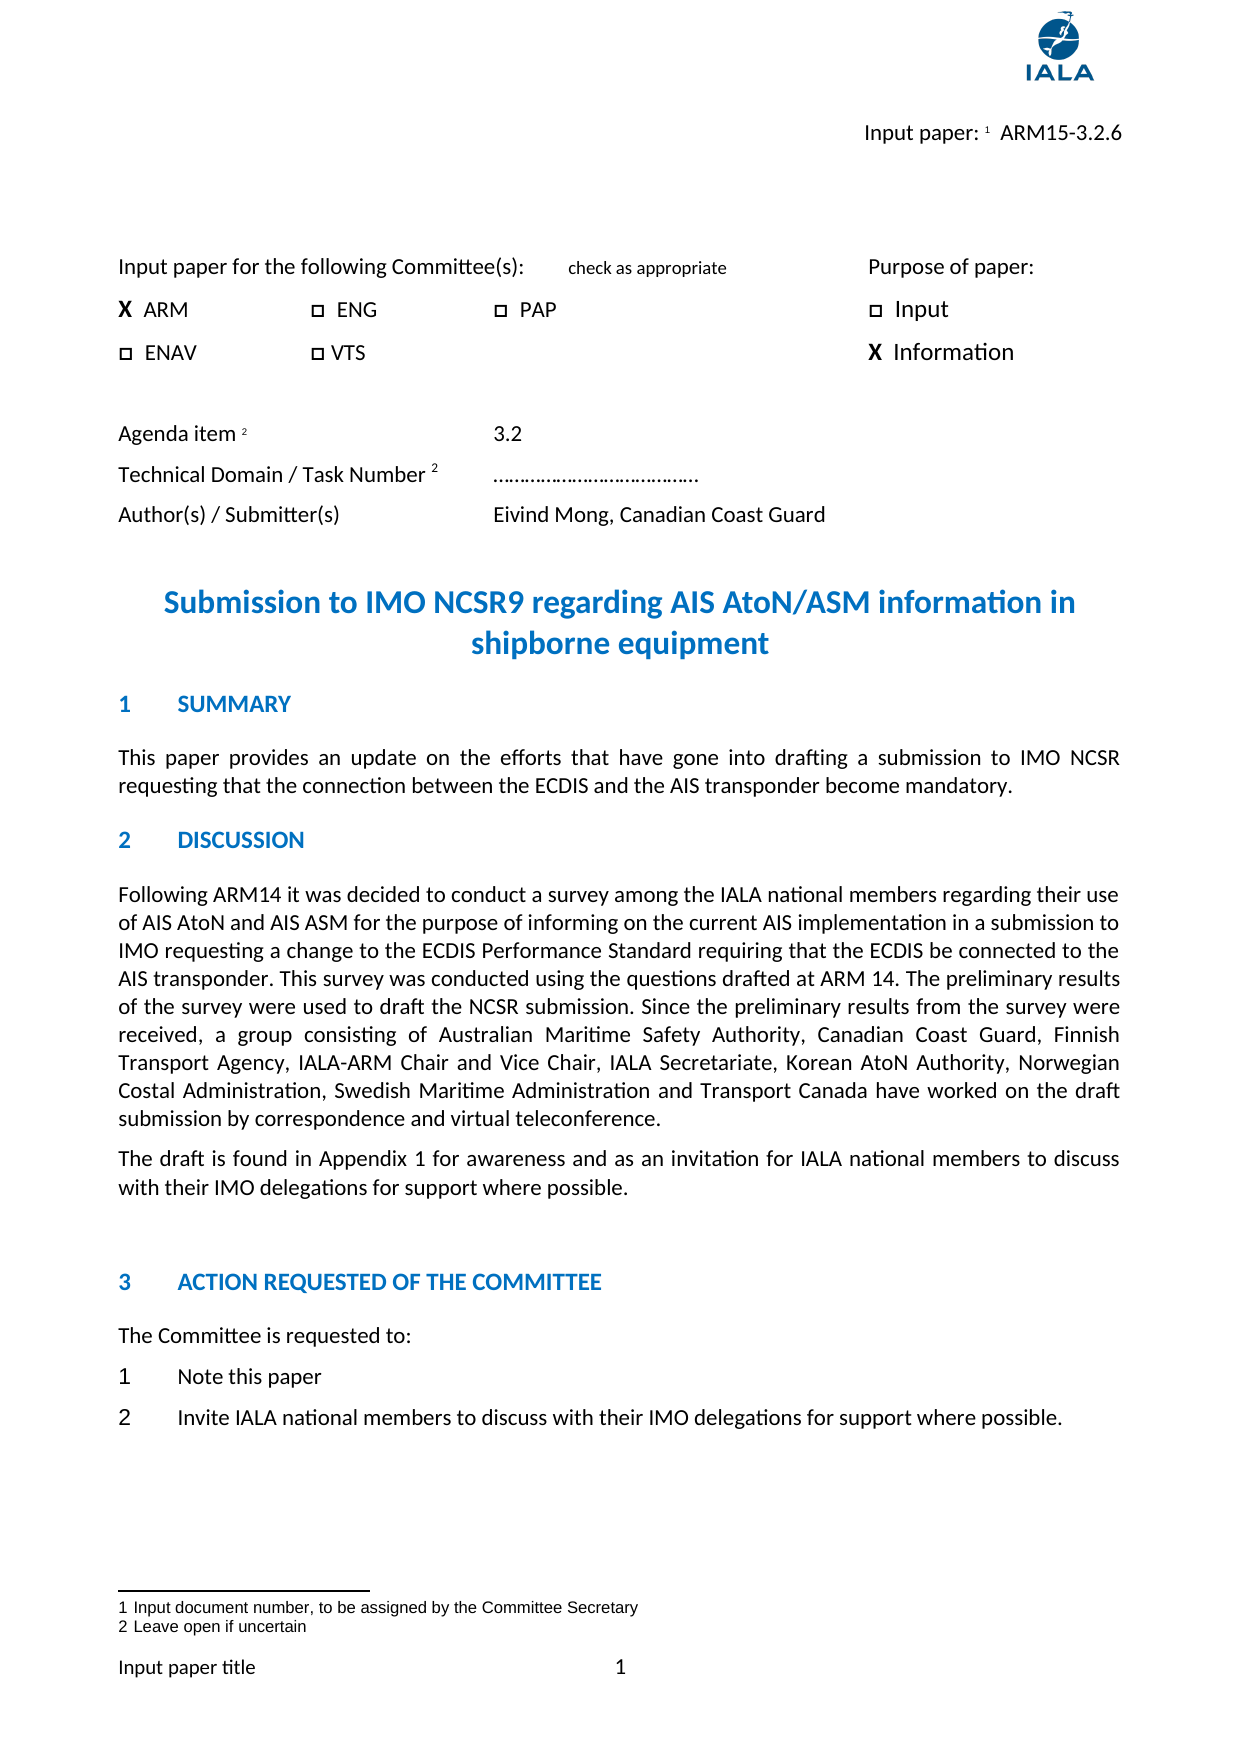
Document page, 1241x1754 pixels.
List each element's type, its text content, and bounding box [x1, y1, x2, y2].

subtitle Summary [118, 688, 1122, 718]
text □ ENAV □ VTS X Information [118, 336, 1122, 366]
list Note this paper [118, 1362, 1122, 1390]
text The draft is found in Appendix 1 for awareness and as an invitation for IALA national members to discuss with their IMO delegations for support where possible. [118, 1144, 1122, 1201]
list Invite IALA national members to discuss with their IMO delegations for support where possible. [118, 1403, 1122, 1431]
text Agenda item 3.2 [118, 419, 1122, 447]
picture [1011, 3, 1106, 96]
text X ARM □ ENG □ PAP □ Input [118, 293, 1122, 323]
text Input paper for the following Committee(s): check as appropriate Purpose of paper: [118, 252, 1122, 280]
title Submission to IMO NCSR9 regarding AIS AtoN/ASM information in shipborne equipment [118, 581, 1122, 663]
text Following ARM14 it was decided to conduct a survey among the IALA national members regarding their use of AIS AtoN and AIS ASM for the purpose of informing on the current AIS implementation in a submission to IMO requesting a change to the ECDIS Performance Standard requiring that the ECDIS be connected to the AIS transponder. This survey was conducted using the questions drafted at ARM 14. The preliminary results of the survey were used to draft the NCSR submission. Since the preliminary results from the survey were received, a group consisting of Australian Maritime Safety Authority, Canadian Coast Guard, Finnish Transport Agency, IALA-ARM Chair and Vice Chair, IALA Secretariate, Korean AtoN Authority, Norwegian Costal Administration, Swedish Maritime Administration and Transport Canada have worked on the draft submission by correspondence and virtual teleconference. [118, 880, 1122, 1132]
subtitle Action requested of the Committee [118, 1266, 1122, 1297]
text Input paper: ARM15-3.2.6 [118, 118, 1122, 146]
text Author(s) / Submitter(s) Eivind Mong, Canadian Coast Guard [118, 500, 1122, 528]
text The Committee is requested to: [118, 1322, 1122, 1350]
text Technical Domain / Task Number 2 ………………………………… [118, 460, 1122, 488]
subtitle Discussion [118, 824, 1122, 855]
text This paper provides an update on the efforts that have gone into drafting a submission to IMO NCSR requesting that the connection between the ECDIS and the AIS transponder become mandatory. [118, 743, 1122, 799]
